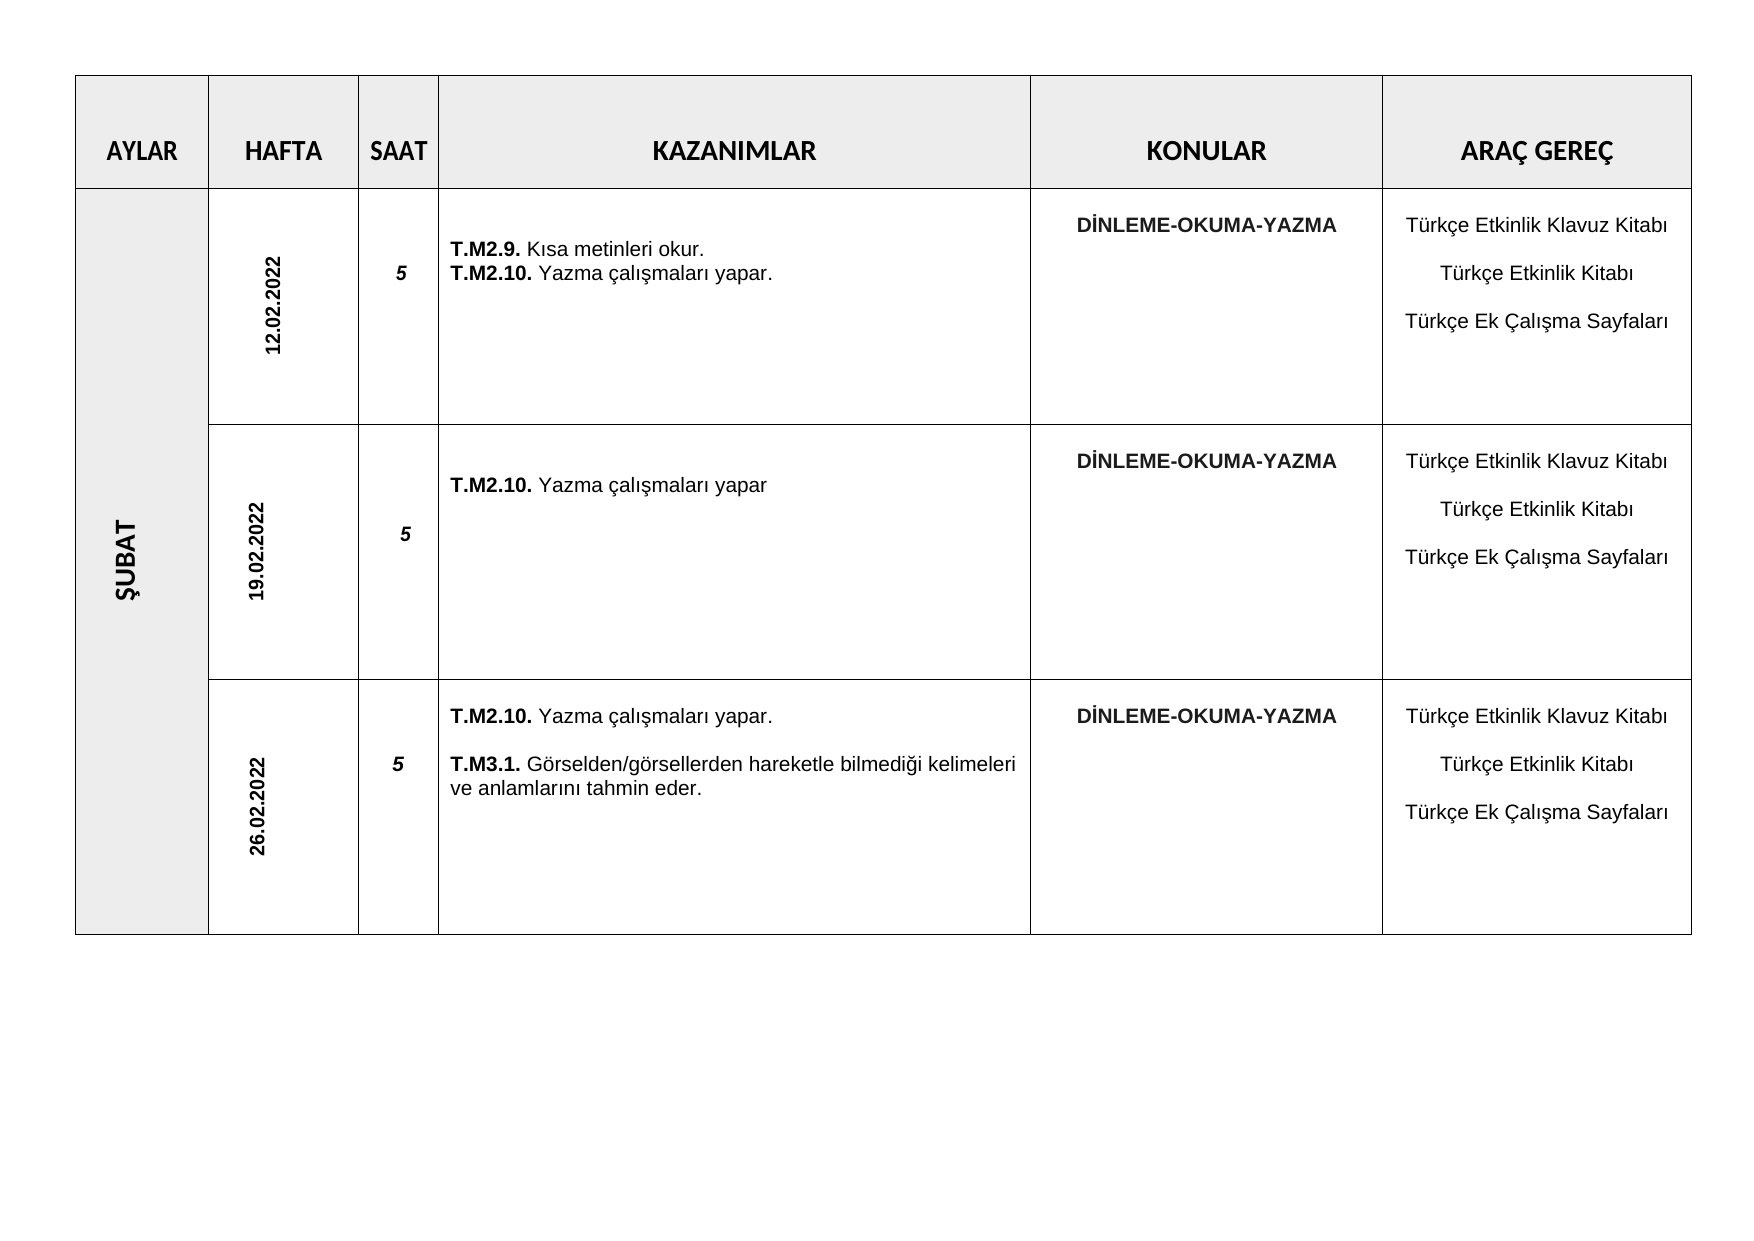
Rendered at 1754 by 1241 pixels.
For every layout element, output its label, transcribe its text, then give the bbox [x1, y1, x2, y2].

table_cell Türkçe Etkinlik Klavuz Kitabı Türkçe Etkinlik Kitabı Türkçe Ek Çalışma Sayfaları [1383, 189, 1691, 424]
table_cell 19.02.2022 [209, 425, 358, 679]
table_header KONULAR [1031, 76, 1382, 188]
table_header SAAT [359, 76, 438, 188]
table_cell T.M2.9. Kısa metinleri okur. T.M2.10. Yazma çalışmaları yapar. [439, 189, 1030, 424]
table_cell T.M2.10. Yazma çalışmaları yapar [439, 425, 1030, 679]
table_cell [1383, 680, 1691, 934]
table_cell 26.02.2022 [209, 680, 358, 934]
table_cell 5 [359, 189, 438, 424]
table_header KAZANIMLAR [439, 76, 1030, 188]
table_cell DİNLEME-OKUMA-YAZMA [1031, 680, 1382, 934]
table_cell 5 [359, 680, 438, 934]
table_cell T.M2.10. Yazma çalışmaları yapar. T.M3.1. Görselden/görsellerden hareketle bilmediği kelimeleri ve anlamlarını tahmin eder. [439, 680, 1030, 934]
table_cell Türkçe Etkinlik Klavuz Kitabı Türkçe Etkinlik Kitabı Türkçe Ek Çalışma Sayfaları [1383, 425, 1691, 679]
table_cell 5 [359, 425, 438, 679]
table_header AYLAR [76, 76, 208, 188]
table_cell DİNLEME-OKUMA-YAZMA [1031, 189, 1382, 424]
table_cell 12.02.2022 [209, 189, 358, 424]
table_cell ŞUBAT [76, 189, 208, 934]
table_header HAFTA [209, 76, 358, 188]
table_cell DİNLEME-OKUMA-YAZMA [1031, 425, 1382, 679]
table_header ARAÇ GEREÇ [1383, 76, 1691, 188]
